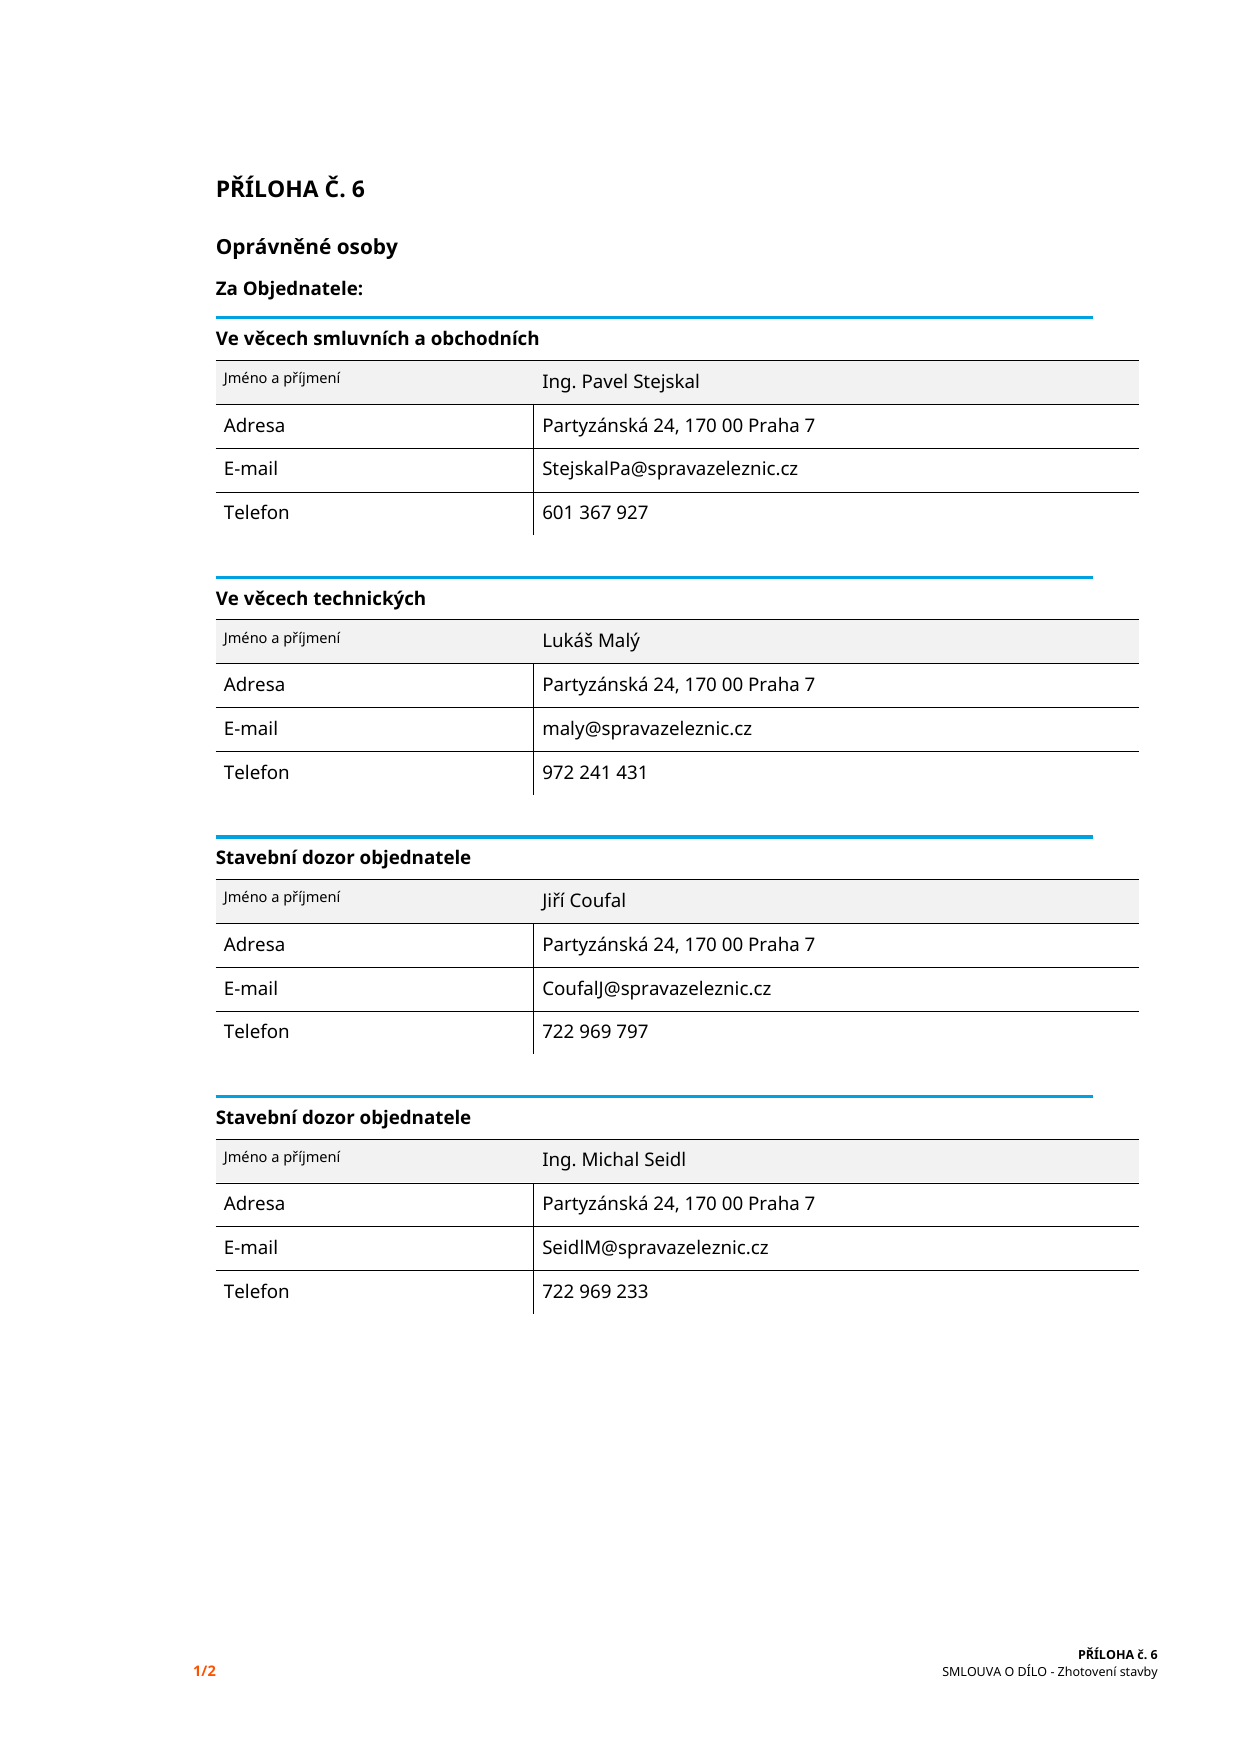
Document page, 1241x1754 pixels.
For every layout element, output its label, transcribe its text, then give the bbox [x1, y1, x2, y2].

table_cell E-mail [216, 449, 533, 491]
table_cell Telefon [216, 493, 533, 535]
table_cell 601 367 927 [534, 493, 1139, 535]
text Stavební dozor objednatele [216, 1098, 1093, 1130]
table_cell 722 969 797 [534, 1012, 1139, 1054]
table_cell Telefon [216, 752, 533, 795]
table_cell Partyzánská 24, 170 00 Praha 7 [534, 664, 1139, 707]
table_header Lukáš Malý [534, 620, 1139, 663]
text Za Objednatele: [216, 276, 1093, 301]
text Příloha č. 6 [216, 172, 1093, 204]
table_cell 972 241 431 [534, 752, 1139, 795]
text Stavební dozor objednatele [216, 839, 1093, 870]
text Ve věcech technických [216, 579, 1093, 611]
table_cell Telefon [216, 1012, 533, 1054]
table_cell E-mail [216, 708, 533, 751]
table_cell Partyzánská 24, 170 00 Praha 7 [534, 924, 1139, 967]
table_cell Adresa [216, 924, 533, 967]
table_cell Partyzánská 24, 170 00 Praha 7 [534, 1184, 1139, 1226]
table_header Ing. Michal Seidl [534, 1140, 1139, 1182]
table_header Jméno a příjmení [216, 880, 534, 923]
table_cell maly@spravazeleznic.cz [534, 708, 1139, 751]
table_cell CoufalJ@spravazeleznic.cz [534, 968, 1139, 1011]
table_header Jméno a příjmení [216, 1140, 534, 1182]
table_cell SeidlM@spravazeleznic.cz [534, 1227, 1139, 1270]
table_cell Partyzánská 24, 170 00 Praha 7 [534, 405, 1139, 447]
table_cell 722 969 233 [534, 1271, 1139, 1314]
text Oprávněné osoby [216, 232, 1093, 260]
table_cell E-mail [216, 1227, 533, 1270]
table_header Jméno a příjmení [216, 361, 534, 404]
text Ve věcech smluvních a obchodních [216, 319, 1093, 351]
table_header Jiří Coufal [534, 880, 1139, 923]
table_cell Adresa [216, 1184, 533, 1226]
table_cell Adresa [216, 664, 533, 707]
table_cell Telefon [216, 1271, 533, 1314]
table_cell StejskalPa@spravazeleznic.cz [534, 449, 1139, 491]
table_cell E-mail [216, 968, 533, 1011]
table_header Ing. Pavel Stejskal [534, 361, 1139, 404]
table_cell Adresa [216, 405, 533, 447]
table_header Jméno a příjmení [216, 620, 534, 663]
